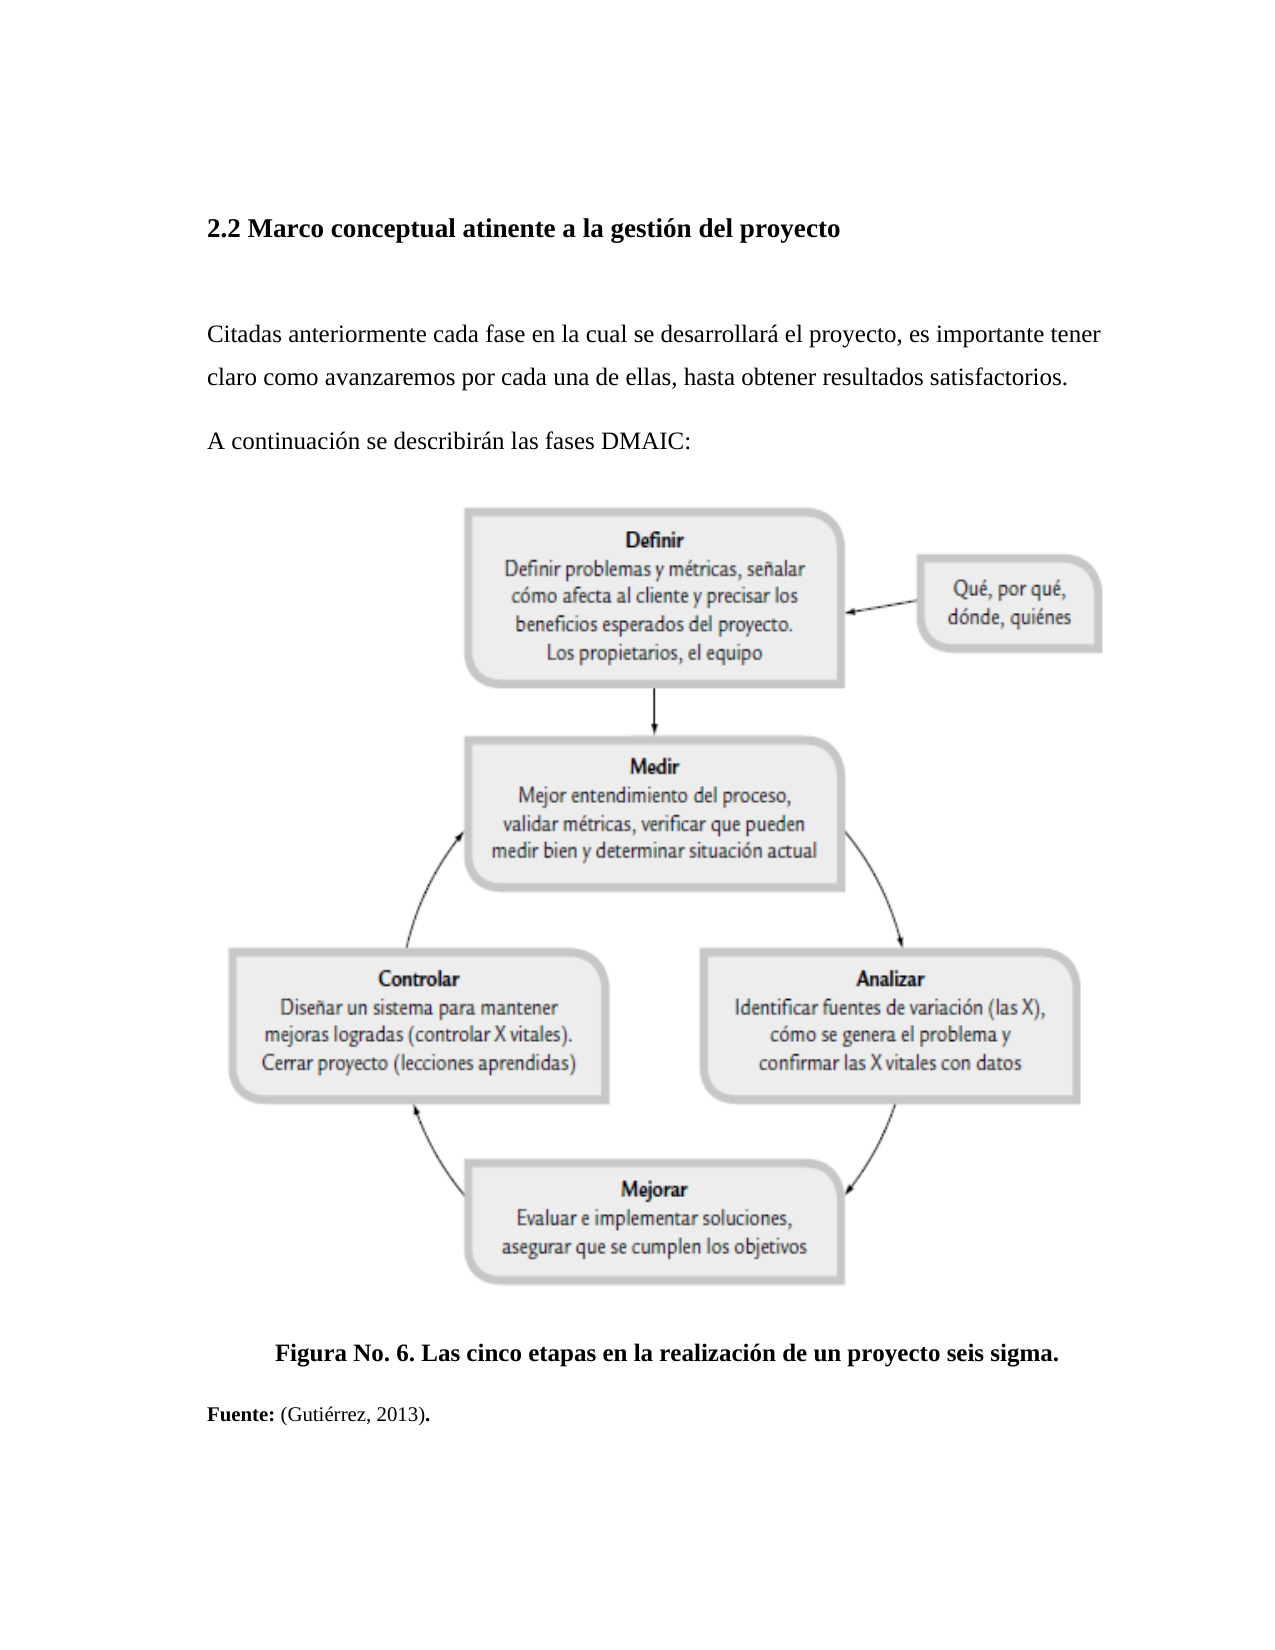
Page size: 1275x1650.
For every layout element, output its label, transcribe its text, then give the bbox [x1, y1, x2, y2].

text Figura No. 6. Las cinco etapas en la realización de un proyecto seis sigma. [207, 1338, 1127, 1367]
text Citadas anteriormente cada fase en la cual se desarrollará el proyecto, es importante tener claro como avanzaremos por cada una de ellas, hasta obtener resultados satisfactorios. [207, 319, 1127, 391]
text A continuación se describirán las fases DMAIC: [207, 426, 1127, 454]
picture [208, 489, 1126, 1304]
subtitle 2.2 Marco conceptual atinente a la gestión del proyecto [207, 212, 1127, 243]
text Fuente: . [207, 1402, 1127, 1426]
